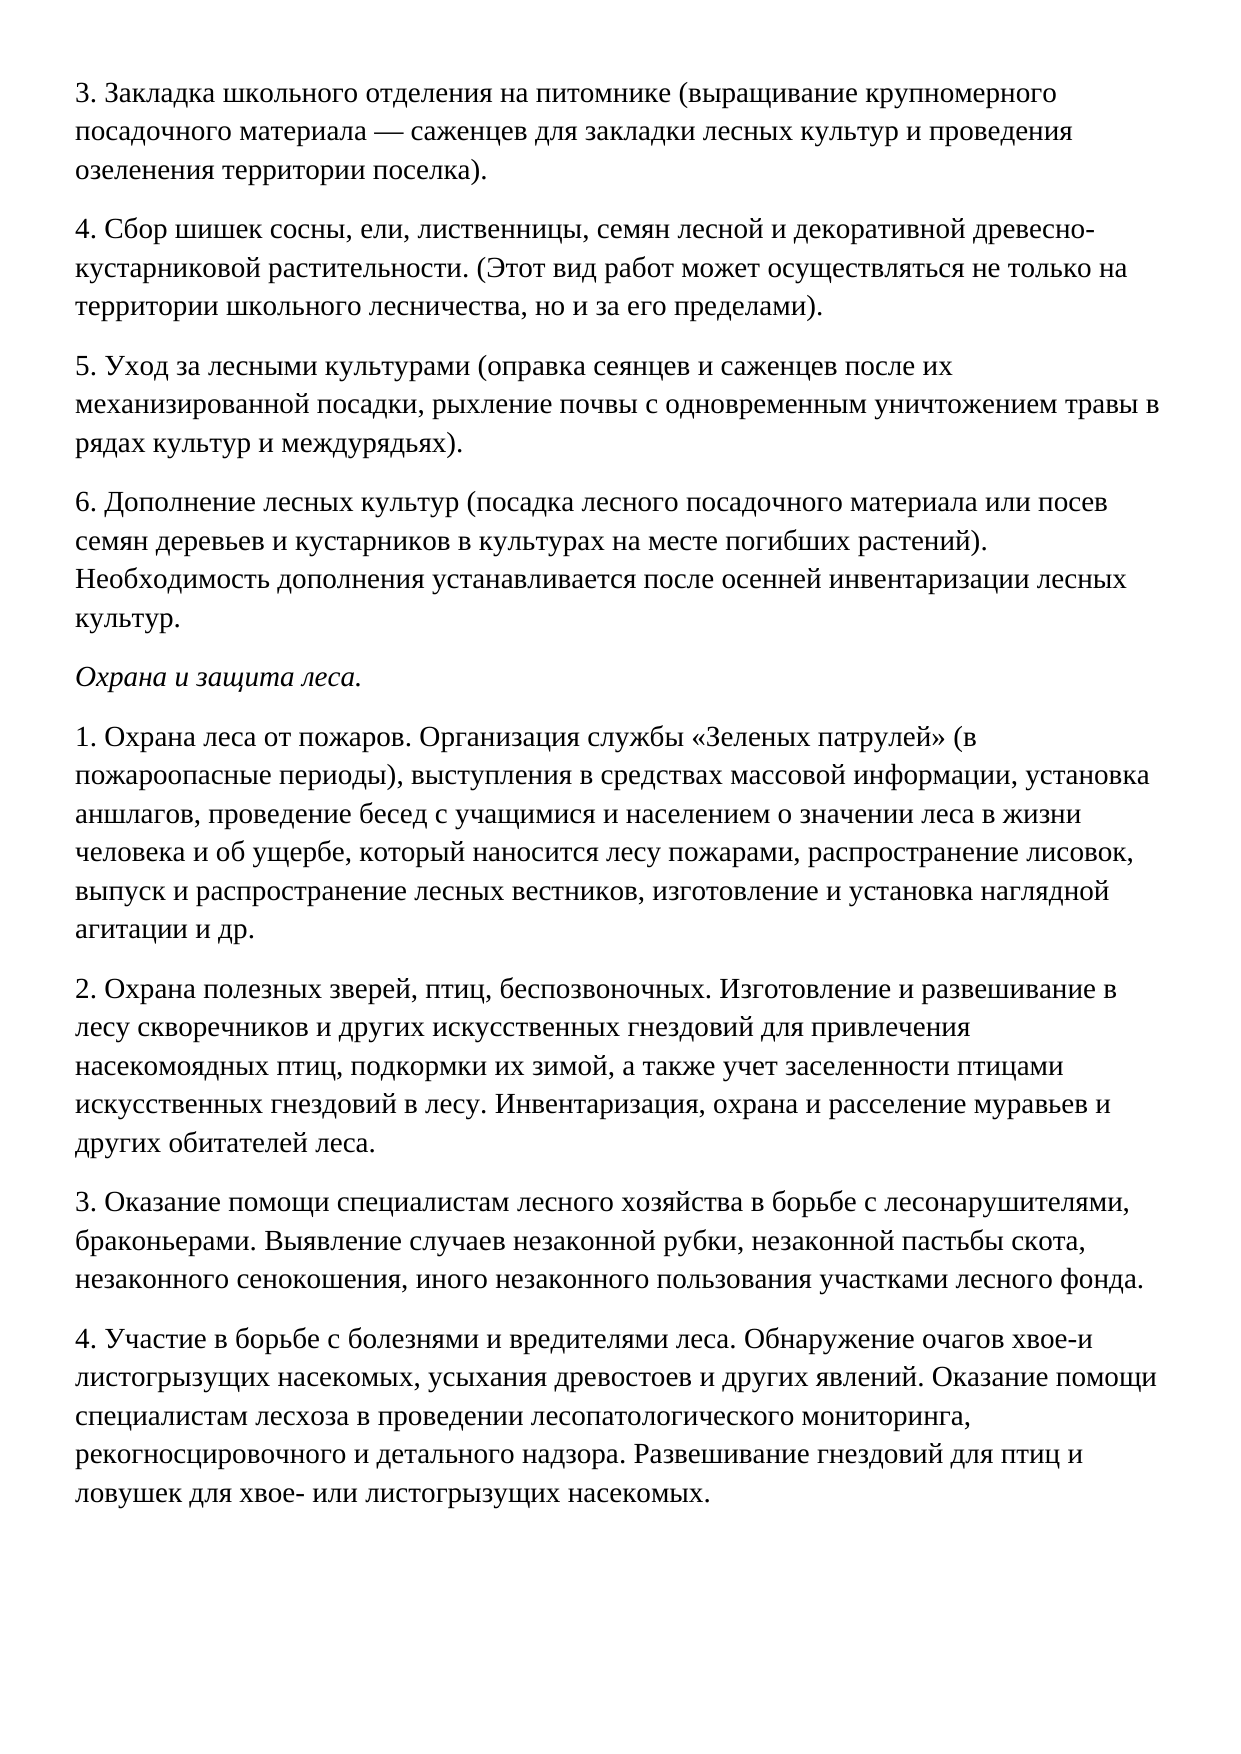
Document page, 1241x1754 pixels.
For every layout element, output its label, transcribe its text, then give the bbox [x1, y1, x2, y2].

text 2. Охрана полезных зверей, птиц, беспозвоночных. Изготовление и развешивание в лесу скворечников и других искусственных гнездовий для привлечения насекомоядных птиц, подкормки их зимой, а также учет заселенности птицами искусственных гнездовий в лесу. Инвентаризация, охрана и расселение муравьев и других обитателей леса. [75, 971, 1165, 1158]
text 6. Дополнение лесных культур (посадка лесного посадочного материала или посев семян деревьев и кустарников в культурах на месте погибших растений). Необходимость дополнения устанавливается после осенней инвентаризации лесных культур. [75, 484, 1165, 633]
text 4. Участие в борьбе с болезнями и вредителями леса. Обнаружение очагов хвое-и листогрызущих насекомых, усыхания древостоев и других явлений. Оказание помощи специалистам лесхоза в проведении лесопатологического мониторинга, рекогносцировочного и детального надзора. Развешивание гнездовий для птиц и ловушек для хвое- или листогрызущих насекомых. [75, 1321, 1165, 1508]
text 3. Закладка школьного отделения на питомнике (выращивание крупномерного посадочного материала — саженцев для закладки лесных культур и проведения озеленения территории поселка). [75, 75, 1165, 186]
text Охрана и защита леса. [75, 659, 1165, 693]
text 3. Оказание помощи специалистам лесного хозяйства в борьбе с лесонарушителями, браконьерами. Выявление случаев незаконной рубки, незаконной пастьбы скота, незаконного сенокошения, иного незаконного пользования участками лесного фонда. [75, 1184, 1165, 1295]
text 5. Уход за лесными культурами (оправка сеянцев и саженцев после их механизированной посадки, рыхление почвы с одновременным уничтожением травы в рядах культур и междурядьях). [75, 348, 1165, 458]
text 1. Охрана леса от пожаров. Организация службы «Зеленых патрулей» (в пожароопасные периоды), выступления в средствах массовой информации, установка аншлагов, проведение бесед с учащимися и населением о значении леса в жизни человека и об ущербе, который наносится лесу пожарами, распространение лисовок, выпуск и распространение лесных вестников, изготовление и установка наглядной агитации и др. [75, 719, 1165, 945]
text 4. Сбор шишек сосны, ели, лиственницы, семян лесной и декоративной древесно-кустарниковой растительности. (Этот вид работ может осуществляться не только на территории школьного лесничества, но и за его пределами). [75, 211, 1165, 322]
